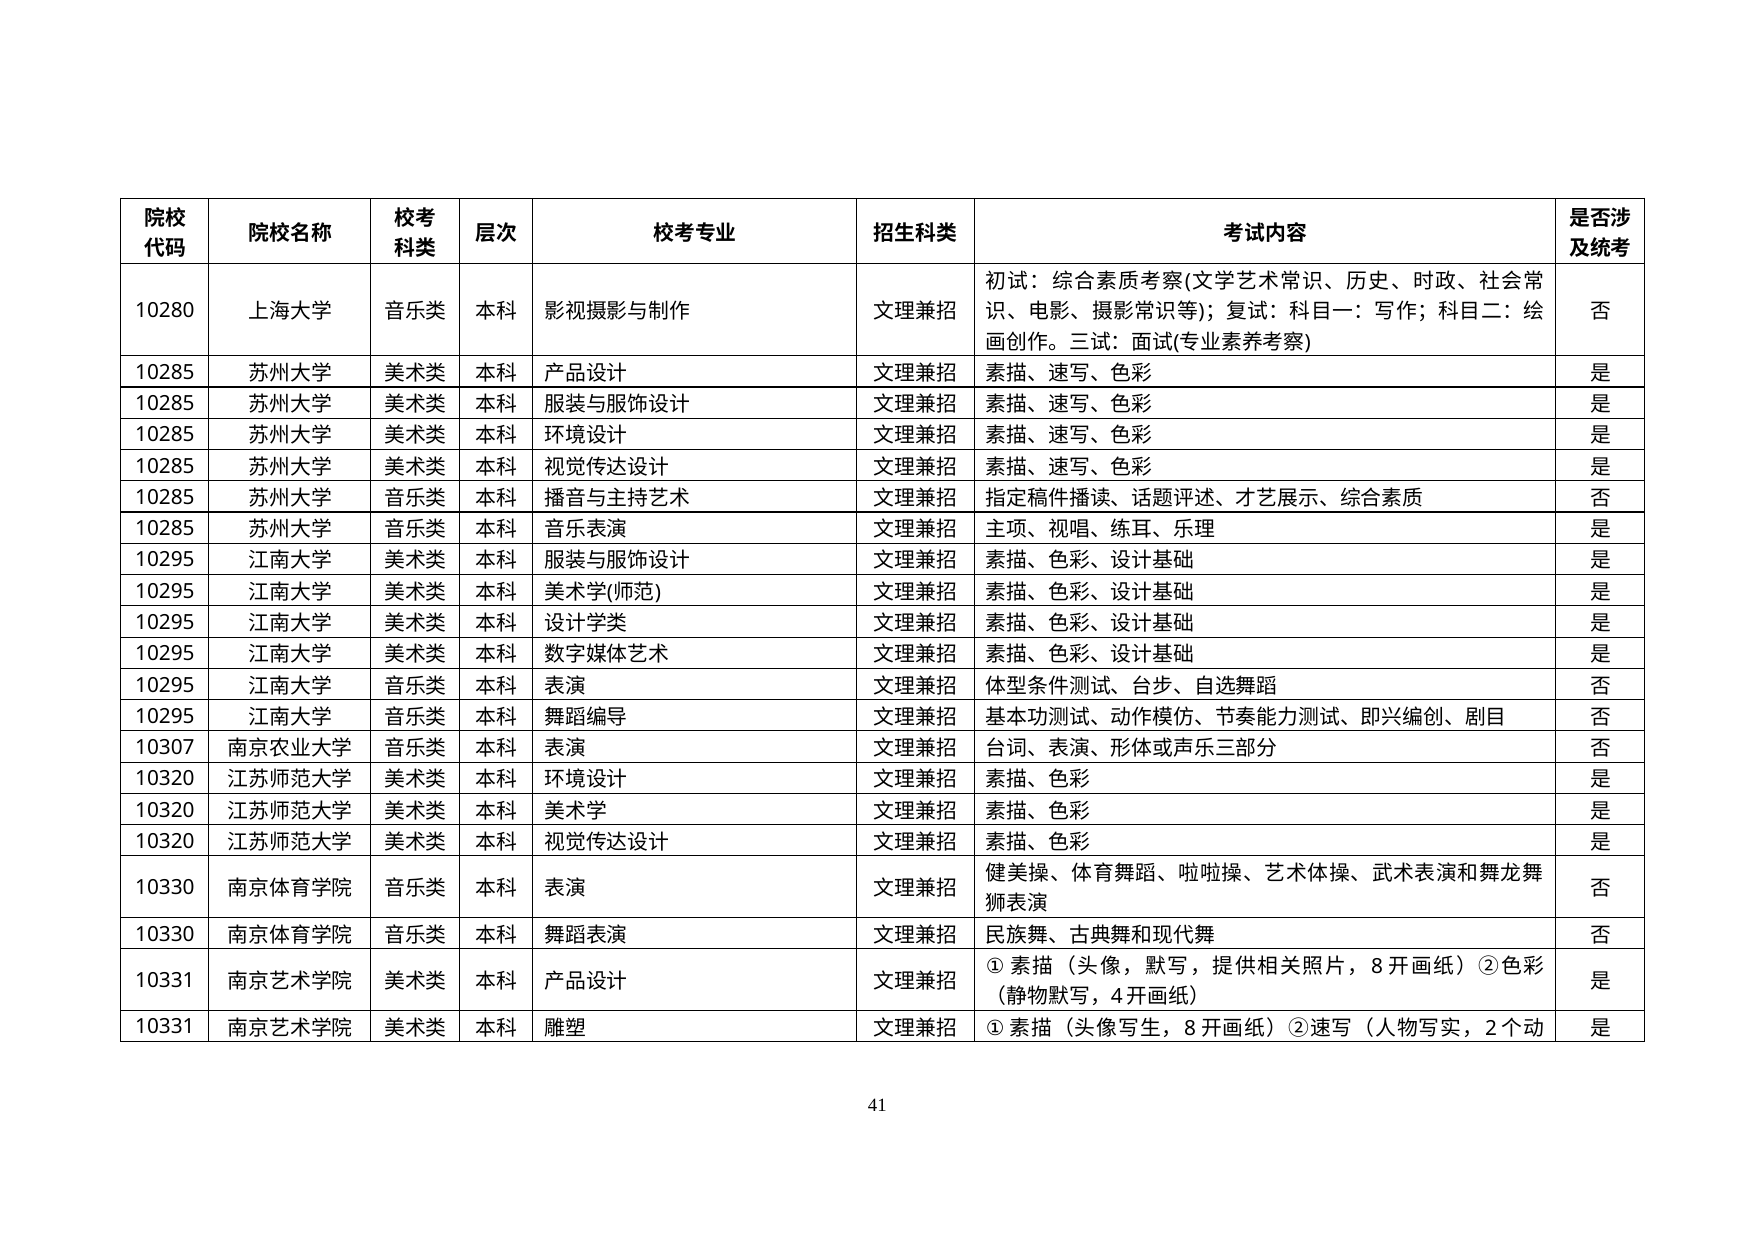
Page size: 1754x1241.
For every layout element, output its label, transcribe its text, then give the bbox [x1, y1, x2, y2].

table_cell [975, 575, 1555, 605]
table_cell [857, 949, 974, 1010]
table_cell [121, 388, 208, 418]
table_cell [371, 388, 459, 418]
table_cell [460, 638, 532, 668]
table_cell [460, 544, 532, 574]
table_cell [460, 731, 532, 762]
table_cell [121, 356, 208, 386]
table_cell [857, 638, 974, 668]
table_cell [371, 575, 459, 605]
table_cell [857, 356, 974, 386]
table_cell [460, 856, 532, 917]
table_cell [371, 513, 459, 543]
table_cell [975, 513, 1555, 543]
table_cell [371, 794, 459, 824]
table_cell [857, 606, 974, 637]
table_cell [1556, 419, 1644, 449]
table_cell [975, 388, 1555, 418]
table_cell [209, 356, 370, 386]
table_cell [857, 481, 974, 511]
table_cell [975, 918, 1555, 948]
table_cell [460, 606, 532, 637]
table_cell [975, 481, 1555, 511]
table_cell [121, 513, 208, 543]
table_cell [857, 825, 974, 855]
table_header 招生科类 [857, 199, 974, 263]
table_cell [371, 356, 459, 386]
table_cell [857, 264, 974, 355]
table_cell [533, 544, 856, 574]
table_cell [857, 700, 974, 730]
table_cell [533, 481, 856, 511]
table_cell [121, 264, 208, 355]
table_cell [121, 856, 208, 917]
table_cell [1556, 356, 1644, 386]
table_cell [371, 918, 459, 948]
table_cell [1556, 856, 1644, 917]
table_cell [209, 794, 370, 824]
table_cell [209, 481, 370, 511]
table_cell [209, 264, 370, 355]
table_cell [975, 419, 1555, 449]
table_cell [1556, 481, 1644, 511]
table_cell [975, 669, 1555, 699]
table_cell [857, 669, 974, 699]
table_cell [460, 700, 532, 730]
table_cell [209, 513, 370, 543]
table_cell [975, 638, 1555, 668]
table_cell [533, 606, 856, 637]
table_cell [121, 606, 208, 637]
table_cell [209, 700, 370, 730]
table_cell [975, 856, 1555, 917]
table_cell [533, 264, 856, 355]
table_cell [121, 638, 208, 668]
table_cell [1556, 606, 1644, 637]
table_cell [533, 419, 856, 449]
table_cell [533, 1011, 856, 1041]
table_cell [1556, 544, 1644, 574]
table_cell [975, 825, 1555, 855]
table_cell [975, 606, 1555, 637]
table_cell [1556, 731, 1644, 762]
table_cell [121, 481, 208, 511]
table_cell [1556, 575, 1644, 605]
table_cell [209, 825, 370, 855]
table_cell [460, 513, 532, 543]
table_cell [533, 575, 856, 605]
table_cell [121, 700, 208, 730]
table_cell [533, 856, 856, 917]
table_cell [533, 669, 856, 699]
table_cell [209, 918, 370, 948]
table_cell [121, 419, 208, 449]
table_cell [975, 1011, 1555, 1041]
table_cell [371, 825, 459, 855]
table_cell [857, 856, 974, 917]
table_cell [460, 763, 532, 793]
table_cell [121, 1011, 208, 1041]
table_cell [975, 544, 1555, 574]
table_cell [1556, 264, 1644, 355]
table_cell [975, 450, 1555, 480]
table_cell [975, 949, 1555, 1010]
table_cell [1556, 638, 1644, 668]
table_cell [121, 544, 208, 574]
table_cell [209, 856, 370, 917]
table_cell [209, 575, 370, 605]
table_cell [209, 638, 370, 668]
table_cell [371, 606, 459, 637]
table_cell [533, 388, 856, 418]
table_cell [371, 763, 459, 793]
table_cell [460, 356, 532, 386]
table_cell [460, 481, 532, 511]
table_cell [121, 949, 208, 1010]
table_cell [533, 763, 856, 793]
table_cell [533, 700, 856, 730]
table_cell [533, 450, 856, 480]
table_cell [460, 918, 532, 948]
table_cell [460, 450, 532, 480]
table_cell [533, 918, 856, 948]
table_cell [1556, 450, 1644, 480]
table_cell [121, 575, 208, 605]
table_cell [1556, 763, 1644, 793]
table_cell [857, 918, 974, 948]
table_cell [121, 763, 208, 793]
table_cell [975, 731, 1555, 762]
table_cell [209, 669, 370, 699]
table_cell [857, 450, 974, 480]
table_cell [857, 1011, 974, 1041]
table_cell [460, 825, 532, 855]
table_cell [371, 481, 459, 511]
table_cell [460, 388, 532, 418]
table_header 层次 [460, 199, 532, 263]
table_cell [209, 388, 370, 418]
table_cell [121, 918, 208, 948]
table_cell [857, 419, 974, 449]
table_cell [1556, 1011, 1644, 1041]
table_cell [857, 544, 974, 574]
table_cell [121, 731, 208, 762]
table_header 校考 科类 [371, 199, 459, 263]
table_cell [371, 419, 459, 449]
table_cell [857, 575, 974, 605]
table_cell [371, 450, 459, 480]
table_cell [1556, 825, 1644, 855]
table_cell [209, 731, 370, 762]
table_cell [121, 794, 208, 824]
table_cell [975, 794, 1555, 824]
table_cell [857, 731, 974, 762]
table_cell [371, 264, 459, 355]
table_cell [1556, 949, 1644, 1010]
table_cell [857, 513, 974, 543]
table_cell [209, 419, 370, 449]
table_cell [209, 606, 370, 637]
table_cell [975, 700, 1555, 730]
table_header 是否涉及统考 [1556, 199, 1644, 263]
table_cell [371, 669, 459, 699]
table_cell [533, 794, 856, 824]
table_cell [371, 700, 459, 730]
table_header 校考专业 [533, 199, 856, 263]
table_header 考试内容 [975, 199, 1555, 263]
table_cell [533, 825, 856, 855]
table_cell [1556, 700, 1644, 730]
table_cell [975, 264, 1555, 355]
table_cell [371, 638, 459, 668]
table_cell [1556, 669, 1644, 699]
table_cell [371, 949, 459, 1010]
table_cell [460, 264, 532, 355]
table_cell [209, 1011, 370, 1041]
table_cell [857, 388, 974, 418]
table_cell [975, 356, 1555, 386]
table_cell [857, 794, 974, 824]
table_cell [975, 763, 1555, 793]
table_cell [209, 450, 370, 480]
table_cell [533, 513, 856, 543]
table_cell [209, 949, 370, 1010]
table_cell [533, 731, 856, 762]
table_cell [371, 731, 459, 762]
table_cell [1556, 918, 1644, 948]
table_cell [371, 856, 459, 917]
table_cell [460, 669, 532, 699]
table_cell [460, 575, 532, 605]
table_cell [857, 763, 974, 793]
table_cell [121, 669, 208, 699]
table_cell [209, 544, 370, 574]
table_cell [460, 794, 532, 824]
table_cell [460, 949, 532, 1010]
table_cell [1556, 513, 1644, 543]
table_header 院校 代码 [121, 199, 208, 263]
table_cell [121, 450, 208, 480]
table_header 院校名称 [209, 199, 370, 263]
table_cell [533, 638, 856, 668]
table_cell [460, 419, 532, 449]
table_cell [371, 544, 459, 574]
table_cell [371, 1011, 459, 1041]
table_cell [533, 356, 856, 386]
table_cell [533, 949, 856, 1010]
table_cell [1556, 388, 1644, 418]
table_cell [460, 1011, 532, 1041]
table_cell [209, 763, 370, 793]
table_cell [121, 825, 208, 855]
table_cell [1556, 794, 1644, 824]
